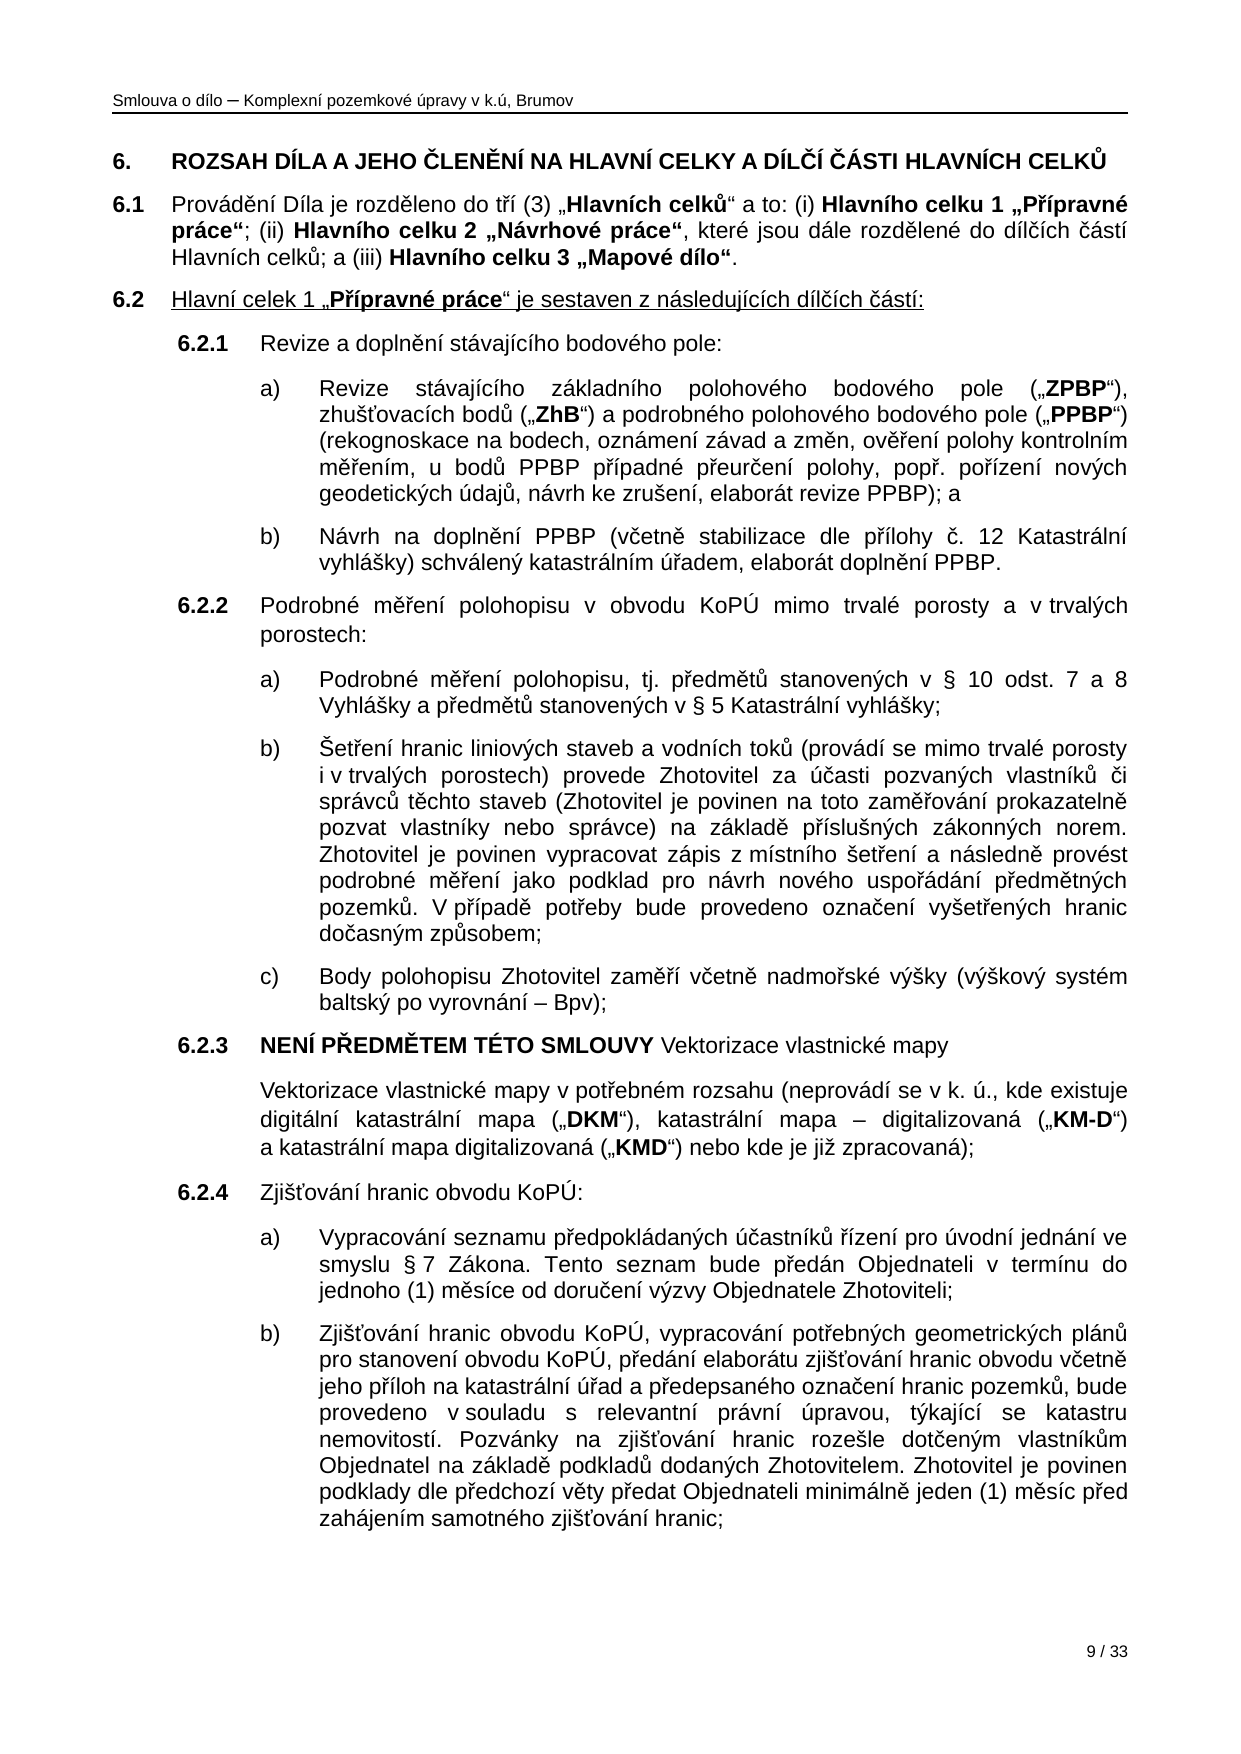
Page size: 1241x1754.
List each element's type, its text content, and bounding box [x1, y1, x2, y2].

text Podrobné měření polohopisu v obvodu KoPÚ mimo trvalé porosty a v trvalých porostech: [177, 592, 1128, 647]
text Hlavní celek 1 „Přípravné práce“ je sestaven z následujících dílčích částí: [112, 286, 1128, 313]
text NENÍ PŘEDMĚTEM TÉTO SMLOUVY Vektorizace vlastnické mapy [177, 1032, 1128, 1058]
list Revize stávajícího základního polohového bodového pole („ZPBP“), zhušťovacích bodů („ZhB“) a podrobného polohového bodového pole („PPBP“) (rekognoskace na bodech, oznámení závad a změn, ověření polohy kontrolním měřením, u bodů PPBP případné přeurčení polohy, popř. pořízení nových geodetických údajů, návrh ke zrušení, elaborát revize PPBP); a [260, 374, 1128, 506]
list Zjišťování hranic obvodu KoPÚ, vypracování potřebných geometrických plánů pro stanovení obvodu KoPÚ, předání elaborátu zjišťování hranic obvodu včetně jeho příloh na katastrální úřad a předepsaného označení hranic pozemků, bude provedeno v souladu s relevantní právní úpravou, týkající se katastru nemovitostí. Pozvánky na zjišťování hranic rozešle dotčeným vlastníkům Objednatel na základě podkladů dodaných Zhotovitelem. Zhotovitel je povinen podklady dle předchozí věty předat Objednateli minimálně jeden (1) měsíc před zahájením samotného zjišťování hranic; [260, 1320, 1128, 1531]
list Podrobné měření polohopisu, tj. předmětů stanovených v § 10 odst. 7 a 8 Vyhlášky a předmětů stanovených v § 5 Katastrální vyhlášky; [260, 666, 1128, 719]
text Zjišťování hranic obvodu KoPÚ: [177, 1179, 1128, 1206]
list Vektorizace vlastnické mapy v potřebném rozsahu (neprovádí se v k. ú., kde existuje digitální katastrální mapa („DKM“), katastrální mapa – digitalizovaná („KM-D“) a katastrální mapa digitalizovaná („KMD“) nebo kde je již zpracovaná); [260, 1077, 1128, 1161]
list Šetření hranic liniových staveb a vodních toků (provádí se mimo trvalé porosty i v trvalých porostech) provede Zhotovitel za účasti pozvaných vlastníků či správců těchto staveb (Zhotovitel je povinen na toto zaměřování prokazatelně pozvat vlastníky nebo správce) na základě příslušných zákonných norem. Zhotovitel je povinen vypracovat zápis z místního šetření a následně provést podrobné měření jako podklad pro návrh nového uspořádání předmětných pozemků. V případě potřeby bude provedeno označení vyšetřených hranic dočasným způsobem; [260, 735, 1128, 946]
text Provádění Díla je rozděleno do tří (3) „Hlavních celků“ a to: (i) Hlavního celku 1 „Přípravné práce“; (ii) Hlavního celku 2 „Návrhové práce“, které jsou dále rozdělené do dílčích částí Hlavních celků; a (iii) Hlavního celku 3 „Mapové dílo“. [112, 191, 1128, 270]
list Body polohopisu Zhotovitel zaměří včetně nadmořské výšky (výškový systém baltský po vyrovnání – Bpv); [260, 963, 1128, 1016]
list Návrh na doplnění PPBP (včetně stabilizace dle přílohy č. 12 Katastrální vyhlášky) schválený katastrálním úřadem, elaborát doplnění PPBP. [260, 523, 1128, 576]
text Revize a doplnění stávajícího bodového pole: [177, 329, 1128, 356]
text Rozsah díla a jeho členění na hlavní celky a dílčí části Hlavních celků [112, 148, 1128, 174]
list Vypracování seznamu předpokládaných účastníků řízení pro úvodní jednání ve smyslu § 7 Zákona. Tento seznam bude předán Objednateli v termínu do jednoho (1) měsíce od doručení výzvy Objednatele Zhotoviteli; [260, 1224, 1128, 1303]
